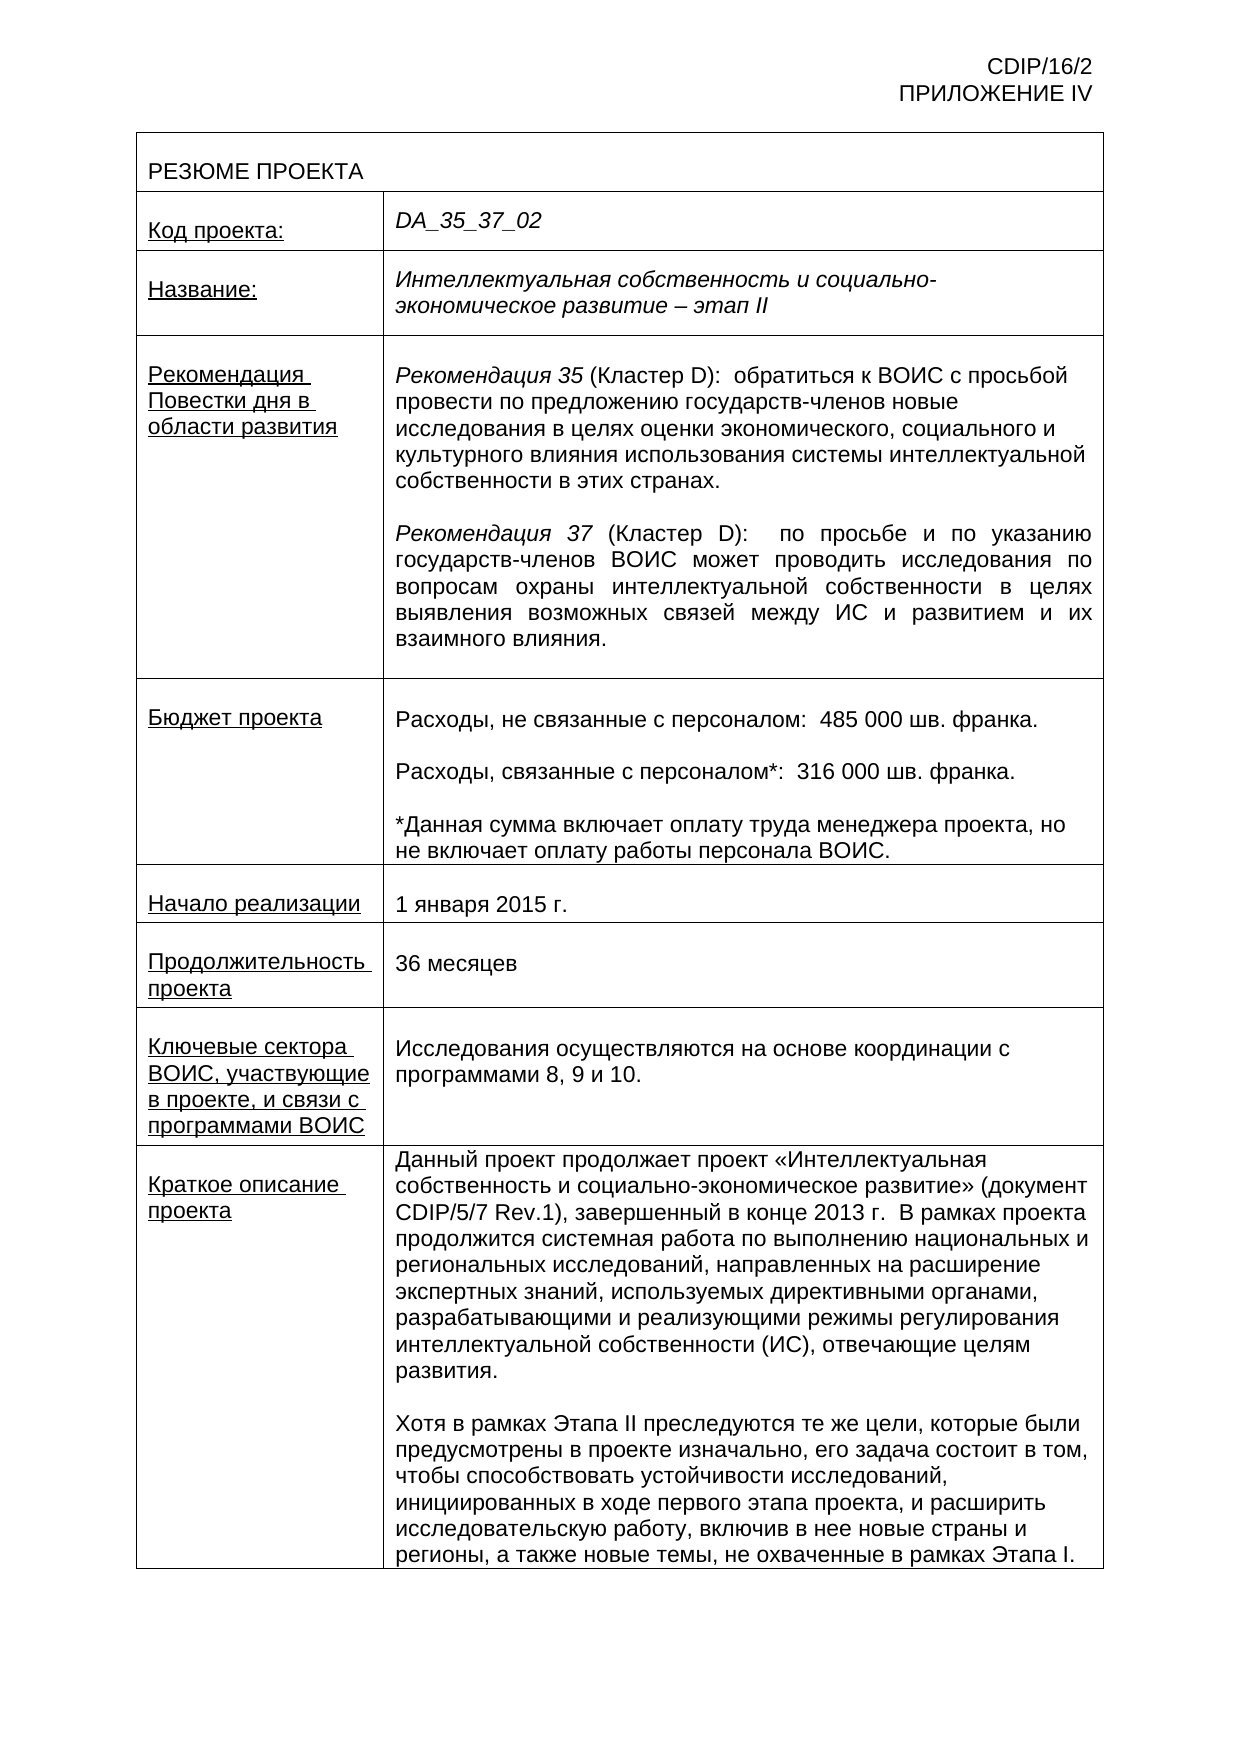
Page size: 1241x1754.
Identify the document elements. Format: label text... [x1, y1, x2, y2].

table_cell Бюджет проекта [137, 679, 383, 864]
table_cell Начало реализации [137, 865, 383, 922]
table_header РЕЗЮМЕ ПРОЕКТА [137, 133, 1103, 191]
table_cell Расходы, не связанные с персоналом: 485 000 шв. франка. Расходы, связанные с персоналом*: 316 000 шв. франка. *Данная сумма включает оплату труда менеджера проекта, но не включает оплату работы персонала ВОИС. [384, 679, 1103, 864]
table_cell Рекомендация Повестки дня в области развития [137, 336, 383, 678]
table_cell Продолжительность проекта [137, 923, 383, 1007]
table_cell Ключевые сектора ВОИС, участвующие в проекте, и связи с программами ВОИС [137, 1008, 383, 1145]
table_cell 36 месяцев [384, 923, 1103, 1007]
table_cell Исследования осуществляются на основе координации с программами 8, 9 и 10. [384, 1008, 1103, 1145]
table_cell 1 января 2015 г. [384, 865, 1103, 922]
table_cell Название: [137, 251, 383, 334]
table_cell Краткое описание проекта [137, 1146, 383, 1568]
table_cell DA_35_37_02 [384, 192, 1103, 249]
table_cell Код проекта: [137, 192, 383, 249]
table_cell Рекомендация 35 (Кластер D): обратиться к ВОИС с просьбой провести по предложению государств-членов новые исследования в целях оценки экономического, социального и культурного влияния использования системы интеллектуальной собственности в этих странах. Рекомендация 37 (Кластер D): по просьбе и по указанию государств-членов ВОИС может проводить исследования по вопросам охраны интеллектуальной собственности в целях выявления возможных связей между ИС и развитием и их взаимного влияния. [384, 336, 1103, 678]
table_cell Данный проект продолжает проект «Интеллектуальная собственность и социально-экономическое развитие» (документ CDIP/5/7 Rev.1), завершенный в конце 2013 г. В рамках проекта продолжится системная работа по выполнению национальных и региональных исследований, направленных на расширение экспертных знаний, используемых директивными органами, разрабатывающими и реализующими режимы регулирования интеллектуальной собственности (ИС), отвечающие целям развития. Хотя в рамках Этапа II преследуются те же цели, которые были предусмотрены в проекте изначально, его задача состоит в том, чтобы способствовать устойчивости исследований, инициированных в ходе первого этапа проекта, и расширить исследовательскую работу, включив в нее новые страны и регионы, а также новые темы, не охваченные в рамках Этапа I. [384, 1146, 1103, 1568]
table_cell Интеллектуальная собственность и социально-экономическое развитие – этап II [384, 251, 1103, 334]
